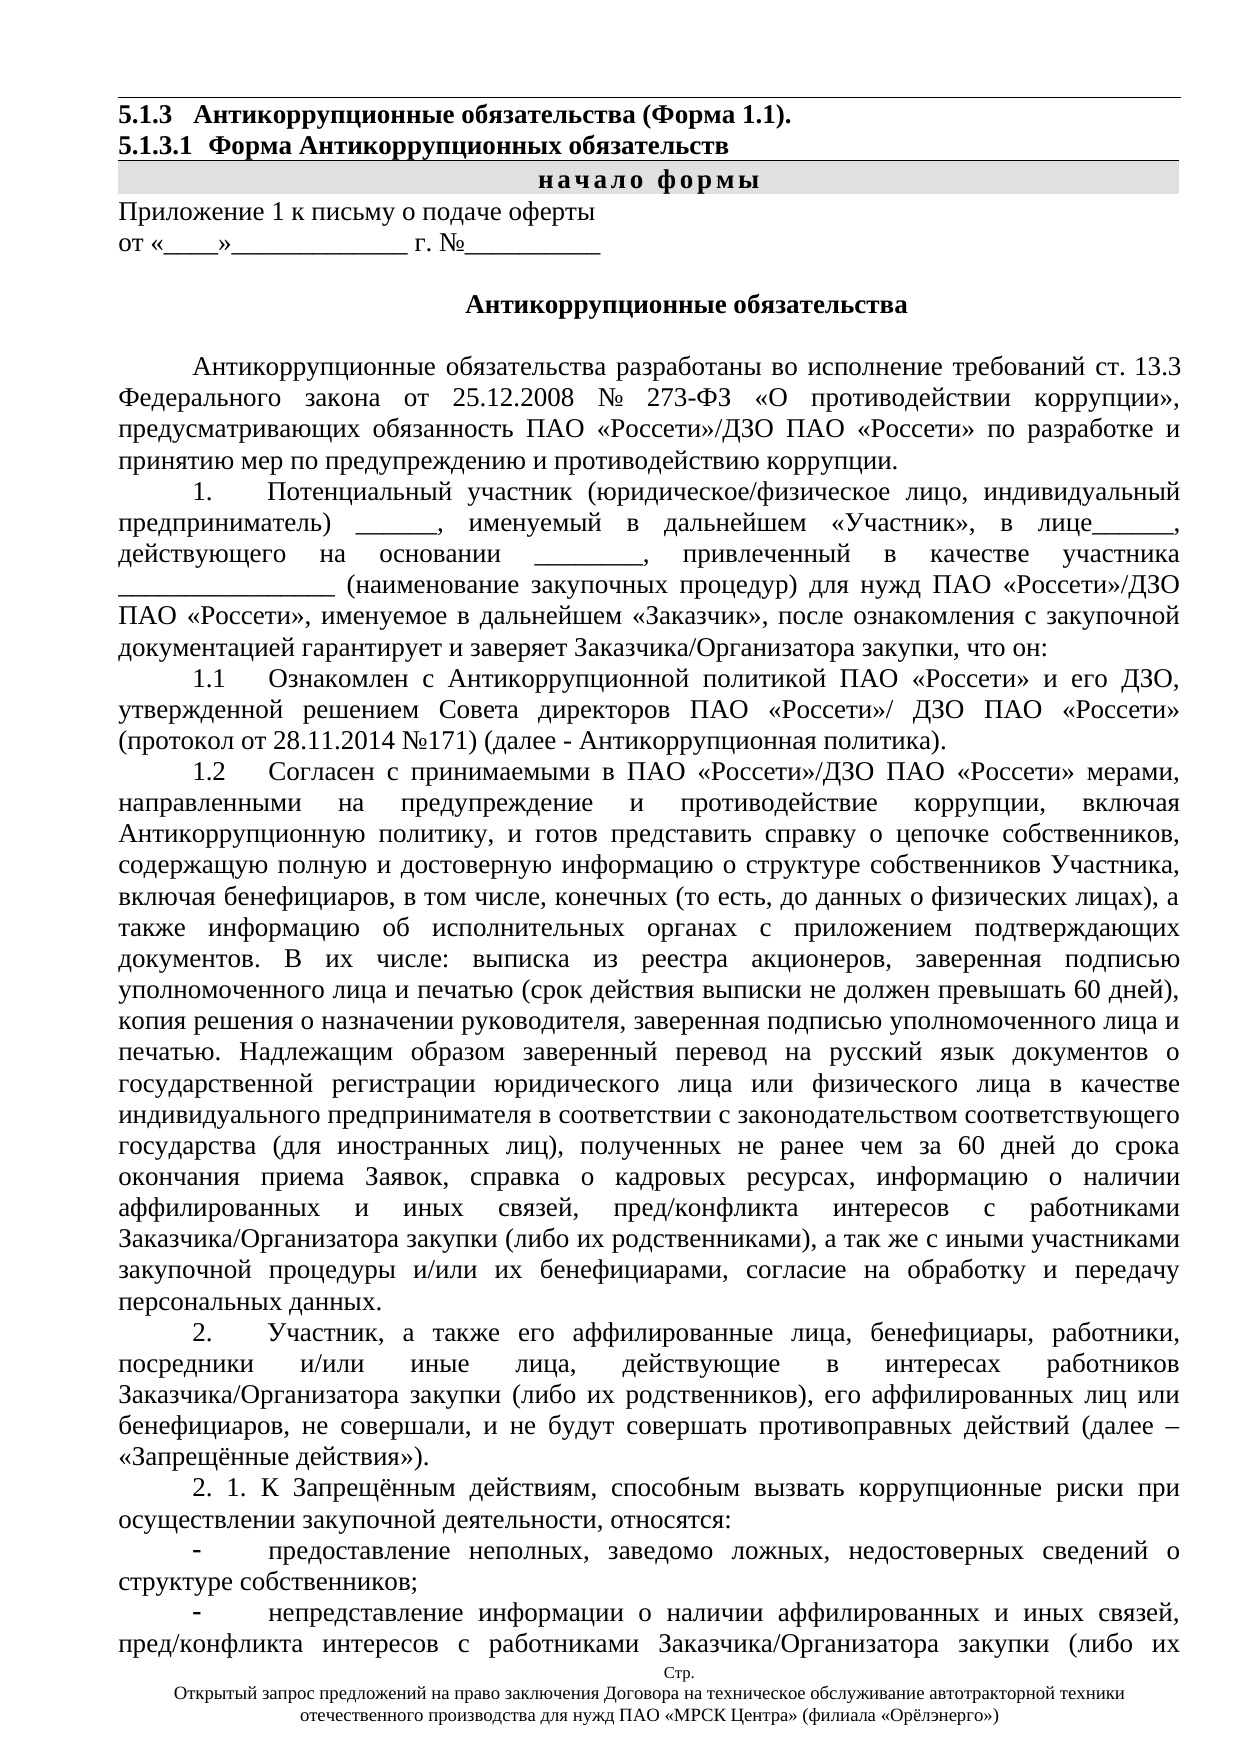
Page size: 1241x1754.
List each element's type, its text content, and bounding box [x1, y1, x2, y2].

text 1.1 Ознакомлен с Антикоррупционной политикой ПАО «Россети» и его ДЗО, утвержденной решением Совета директоров ПАО «Россети»/ ДЗО ПАО «Россети» (протокол от 28.11.2014 №171) (далее - Антикоррупционная политика). [118, 662, 1181, 755]
text 2. 1. К Запрещённым действиям, способным вызвать коррупционные риски при осуществлении закупочной деятельности, относятся: [118, 1472, 1181, 1534]
list предоставление неполных, заведомо ложных, недостоверных сведений о структуре собственников; [118, 1534, 1181, 1596]
list Потенциальный участник (юридическое/физическое лицо, индивидуальный предприниматель) ______, именуемый в дальнейшем «Участник», в лице______, действующего на основании ________, привлеченный в качестве участника ________________ (наименование закупочных процедур) для нужд ПАО «Россети»/ДЗО ПАО «Россети», именуемое в дальнейшем «Заказчик», после ознакомления с закупочной документацией гарантирует и заверяет Заказчика/Организатора закупки, что он: [118, 475, 1181, 662]
text от «____»_____________ г. №__________ [118, 226, 1181, 257]
text Антикоррупционные обязательства [118, 288, 1181, 319]
subtitle Антикоррупционные обязательства (Форма 1.1). [118, 98, 1181, 129]
list Участник, а также его аффилированные лица, бенефициары, работники, посредники и/или иные лица, действующие в интересах работников Заказчика/Организатора закупки (либо их родственников), его аффилированных лиц или бенефициаров, не совершали, и не будут совершать противоправных действий (далее – «Запрещённые действия»). [118, 1316, 1181, 1472]
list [118, 1596, 1181, 1659]
text Антикоррупционные обязательства разработаны во исполнение требований ст. 13.3 Федерального закона от 25.12.2008 № 273-ФЗ «О противодействии коррупции», предусматривающих обязанность ПАО «Россети»/ДЗО ПАО «Россети» по разработке и принятию мер по предупреждению и противодействию коррупции. [118, 350, 1181, 475]
list Согласен с принимаемыми в ПАО «Россети»/ДЗО ПАО «Россети» мерами, направленными на предупреждение и противодействие коррупции, включая Антикоррупционную политику, и готов представить справку о цепочке собственников, содержащую полную и достоверную информацию о структуре собственников Участника, включая бенефициаров, в том числе, конечных (то есть, до данных о физических лицах), а также информацию об исполнительных органах с приложением подтверждающих документов. В их числе: выписка из реестра акционеров, заверенная подписью уполномоченного лица и печатью (срок действия выписки не должен превышать 60 дней), копия решения о назначении руководителя, заверенная подписью уполномоченного лица и печатью. Надлежащим образом заверенный перевод на русский язык документов о государственной регистрации юридического лица или физического лица в качестве индивидуального предпринимателя в соответствии с законодательством соответствующего государства (для иностранных лиц), полученных не ранее чем за 60 дней до срока окончания приема Заявок, справка о кадровых ресурсах, информацию о наличии аффилированных и иных связей, пред/конфликта интересов с работниками Заказчика/Организатора закупки (либо их родственниками), а так же с иными участниками закупочной процедуры и/или их бенефициарами, согласие на обработку и передачу персональных данных. [118, 755, 1181, 1316]
text начало формы [118, 161, 1179, 194]
text Приложение 1 к письму о подаче оферты [118, 194, 1181, 226]
subtitle Форма Антикоррупционных обязательств [118, 129, 1181, 160]
